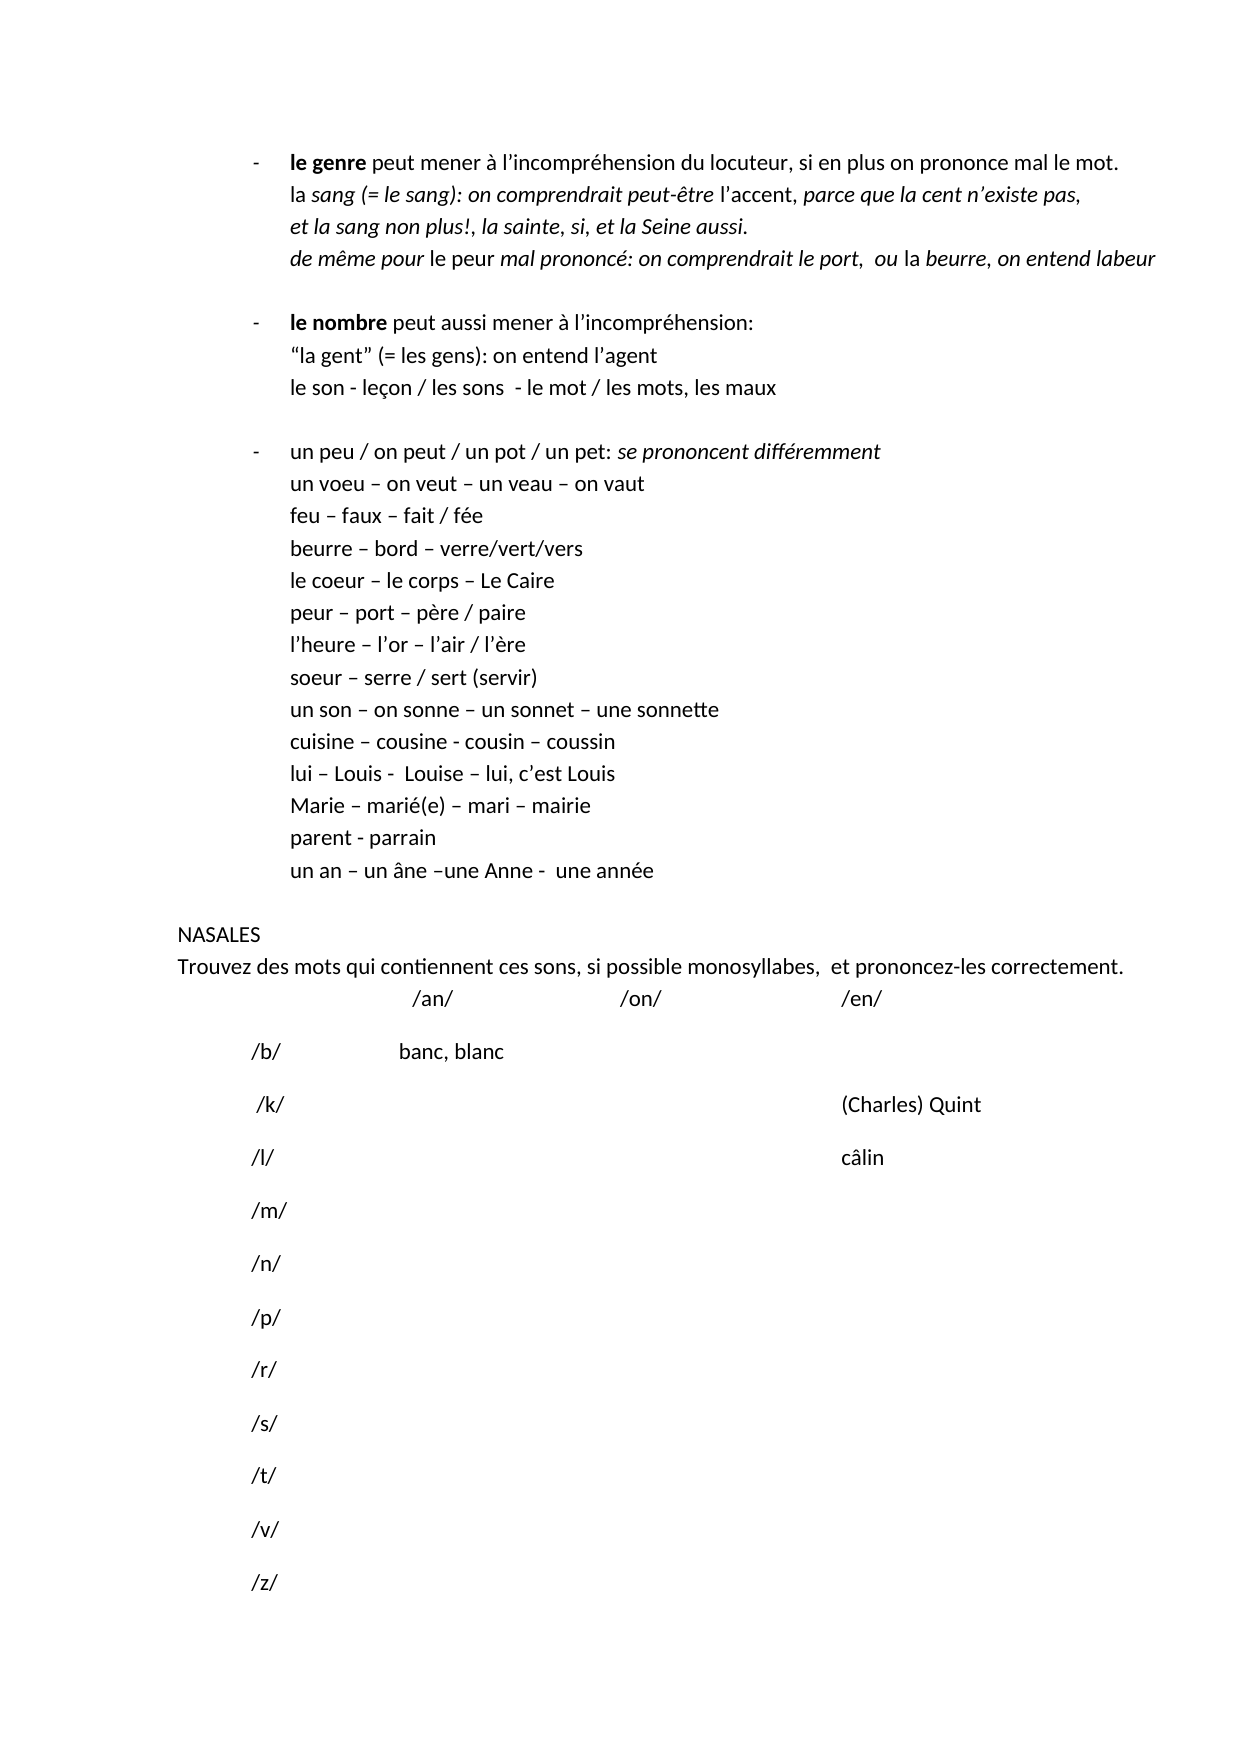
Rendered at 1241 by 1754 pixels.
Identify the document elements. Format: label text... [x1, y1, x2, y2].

text /z/ [177, 1568, 1063, 1596]
list cuisine – cousine - cousin – coussin [290, 727, 1063, 755]
text /n/ [177, 1249, 1063, 1278]
list peur – port – père / paire [290, 598, 1063, 626]
list NASALES Trouvez des mots qui contiennent ces sons, si possible monosyllabes, et prononcez-les correctement. /an/ /on/ /en/ [177, 920, 1167, 1012]
list le son - leçon / les sons - le mot / les mots, les maux [290, 373, 1063, 401]
list lui – Louis - Louise – lui, c’est Louis [290, 759, 1063, 787]
text /l/ câlin [177, 1143, 1063, 1172]
text /k/ (Charles) Quint [177, 1091, 1063, 1118]
text /p/ [177, 1303, 1063, 1331]
list de même pour le peur mal prononcé: on comprendrait le port, ou la beurre, on entend labeur [290, 244, 1167, 272]
list un peu / on peut / un pot / un pet: se prononcent différemment [252, 437, 1063, 465]
list un voeu – on veut – un veau – on vaut [290, 469, 1063, 497]
text /v/ [177, 1515, 1063, 1543]
list Marie – marié(e) – mari – mairie [290, 791, 1063, 819]
list parent - parrain [290, 823, 1063, 852]
list “la gent” (= les gens): on entend l’agent [290, 341, 1063, 369]
list le coeur – le corps – Le Caire [290, 566, 1063, 594]
text /t/ [177, 1462, 1063, 1490]
text /r/ [177, 1356, 1063, 1384]
list un son – on sonne – un sonnet – une sonnette [290, 695, 1063, 723]
list soeur – serre / sert (servir) [290, 663, 1063, 691]
text /s/ [177, 1409, 1063, 1437]
text /b/ banc, blanc [177, 1037, 1063, 1066]
list l’heure – l’or – l’air / l’ère [290, 630, 1063, 658]
list le genre peut mener à l’incompréhension du locuteur, si en plus on prononce mal le mot. [252, 148, 1137, 176]
list la sang (= le sang): on comprendrait peut-être l’accent, parce que la cent n’existe pas, et la sang non plus!, la sainte, si, et la Seine aussi. [290, 180, 1122, 240]
list beurre – bord – verre/vert/vers [290, 534, 1063, 562]
list un an – un âne –une Anne - une année [290, 856, 1063, 884]
text /m/ [177, 1197, 1063, 1224]
list feu – faux – fait / fée [290, 502, 1063, 530]
list le nombre peut aussi mener à l’incompréhension: [252, 308, 1063, 337]
